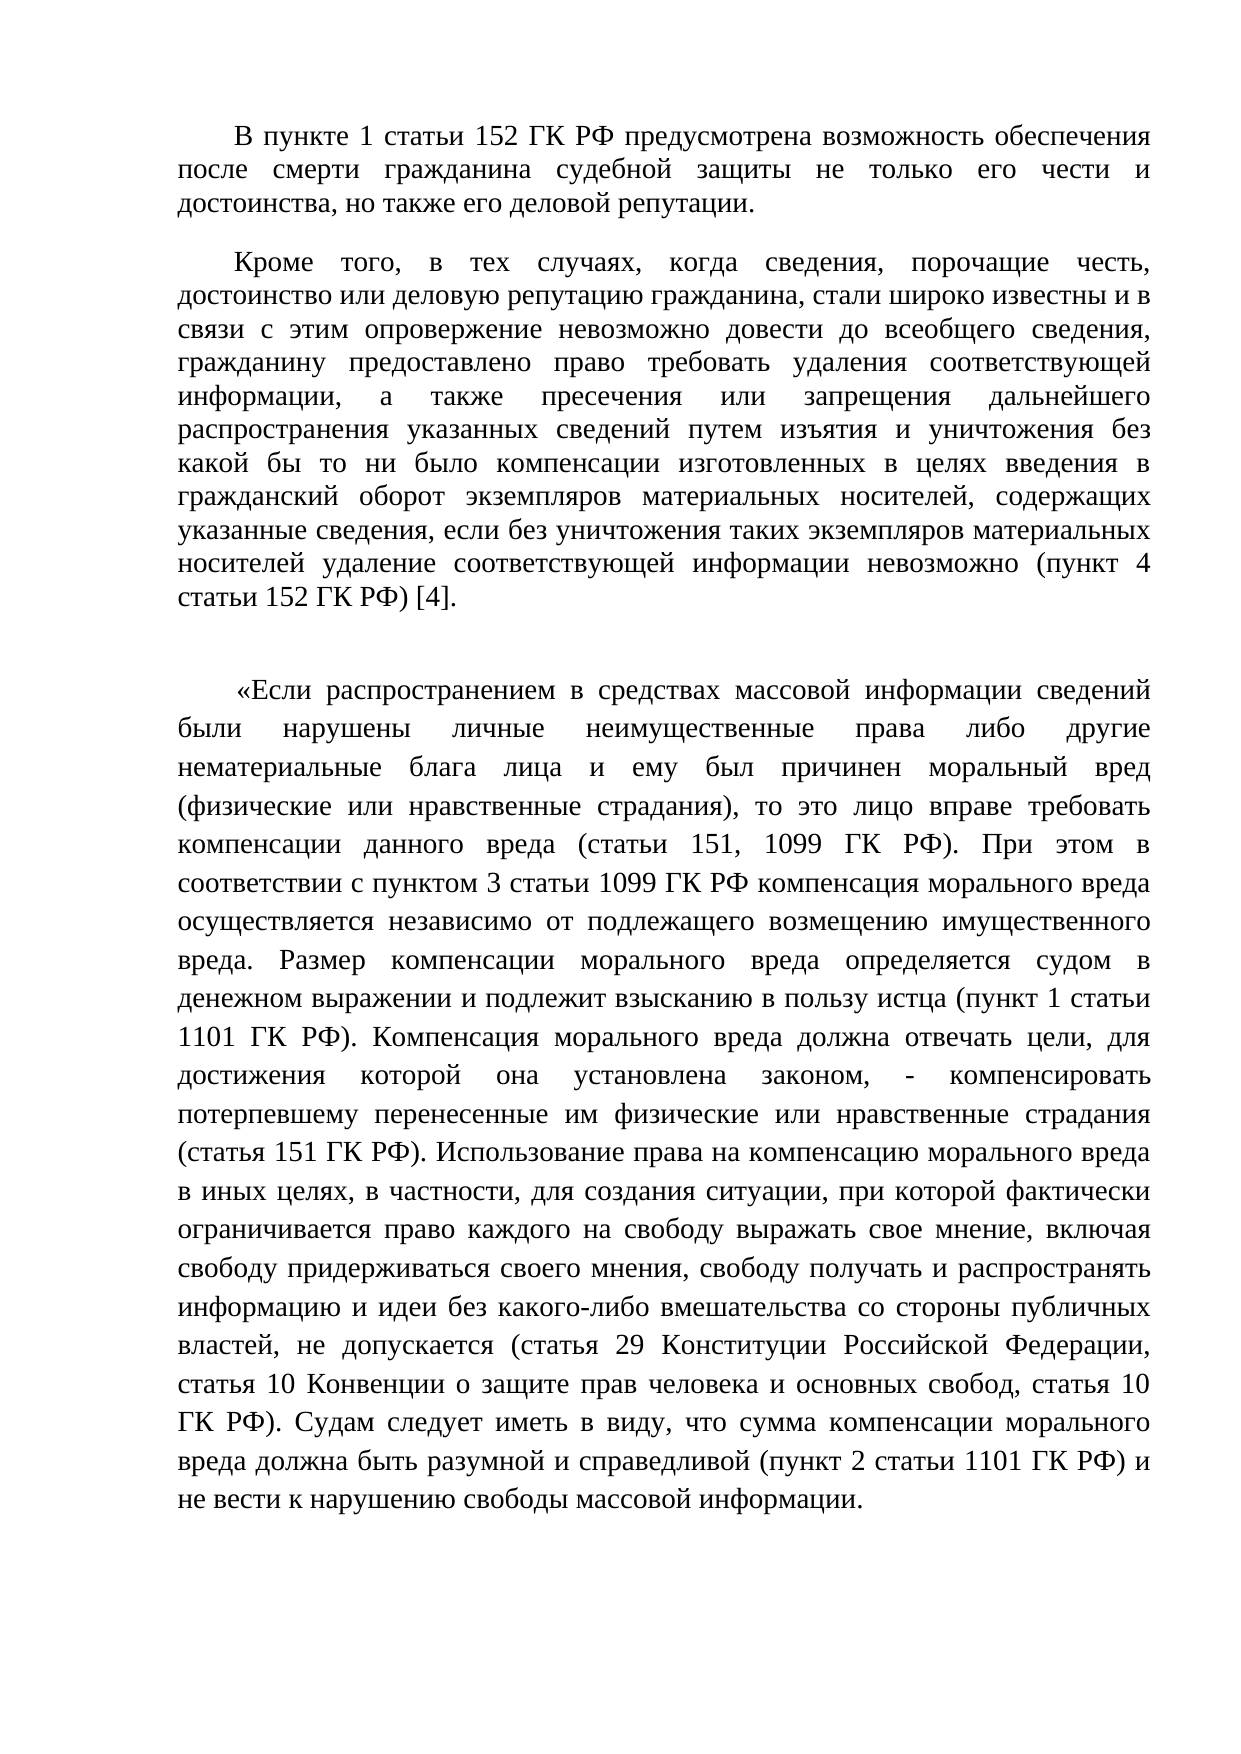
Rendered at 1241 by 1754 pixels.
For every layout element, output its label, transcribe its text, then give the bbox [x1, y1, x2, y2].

text Кроме того, в тех случаях, когда сведения, порочащие честь, достоинство или деловую репутацию гражданина, стали широко известны и в связи с этим опровержение невозможно довести до всеобщего сведения, гражданину предоставлено право требовать удаления соответствующей информации, а также пресечения или запрещения дальнейшего распространения указанных сведений путем изъятия и уничтожения без какой бы то ни было компенсации изготовленных в целях введения в гражданский оборот экземпляров материальных носителей, содержащих указанные сведения, если без уничтожения таких экземпляров материальных носителей удаление соответствующей информации невозможно (пункт 4 статьи 152 ГК РФ) [4]. [177, 244, 1152, 613]
text «Если распространением в средствах массовой информации сведений были нарушены личные неимущественные права либо другие нематериальные блага лица и ему был причинен моральный вред (физические или нравственные страдания), то это лицо вправе требовать компенсации данного вреда (статьи 151, 1099 ГК РФ). При этом в соответствии с пунктом 3 статьи 1099 ГК РФ компенсация морального вреда осуществляется независимо от подлежащего возмещению имущественного вреда. Размер компенсации морального вреда определяется судом в денежном выражении и подлежит взысканию в пользу истца (пункт 1 статьи 1101 ГК РФ). Компенсация морального вреда должна отвечать цели, для достижения которой она установлена законом, - компенсировать потерпевшему перенесенные им физические или нравственные страдания (статья 151 ГК РФ). Использование права на компенсацию морального вреда в иных целях, в частности, для создания ситуации, при которой фактически ограничивается право каждого на свободу выражать свое мнение, включая свободу придерживаться своего мнения, свободу получать и распространять информацию и идеи без какого-либо вмешательства со стороны публичных властей, не допускается (статья 29 Конституции Российской Федерации, статья 10 Конвенции о защите прав человека и основных свобод, статья 10 ГК РФ). Судам следует иметь в виду, что сумма компенсации морального вреда должна быть разумной и справедливой (пункт 2 статьи 1101 ГК РФ) и не вести к нарушению свободы массовой информации. [177, 672, 1152, 1515]
text В пункте 1 статьи 152 ГК РФ предусмотрена возможность обеспечения после смерти гражданина судебной защиты не только его чести и достоинства, но также его деловой репутации. [177, 118, 1152, 219]
